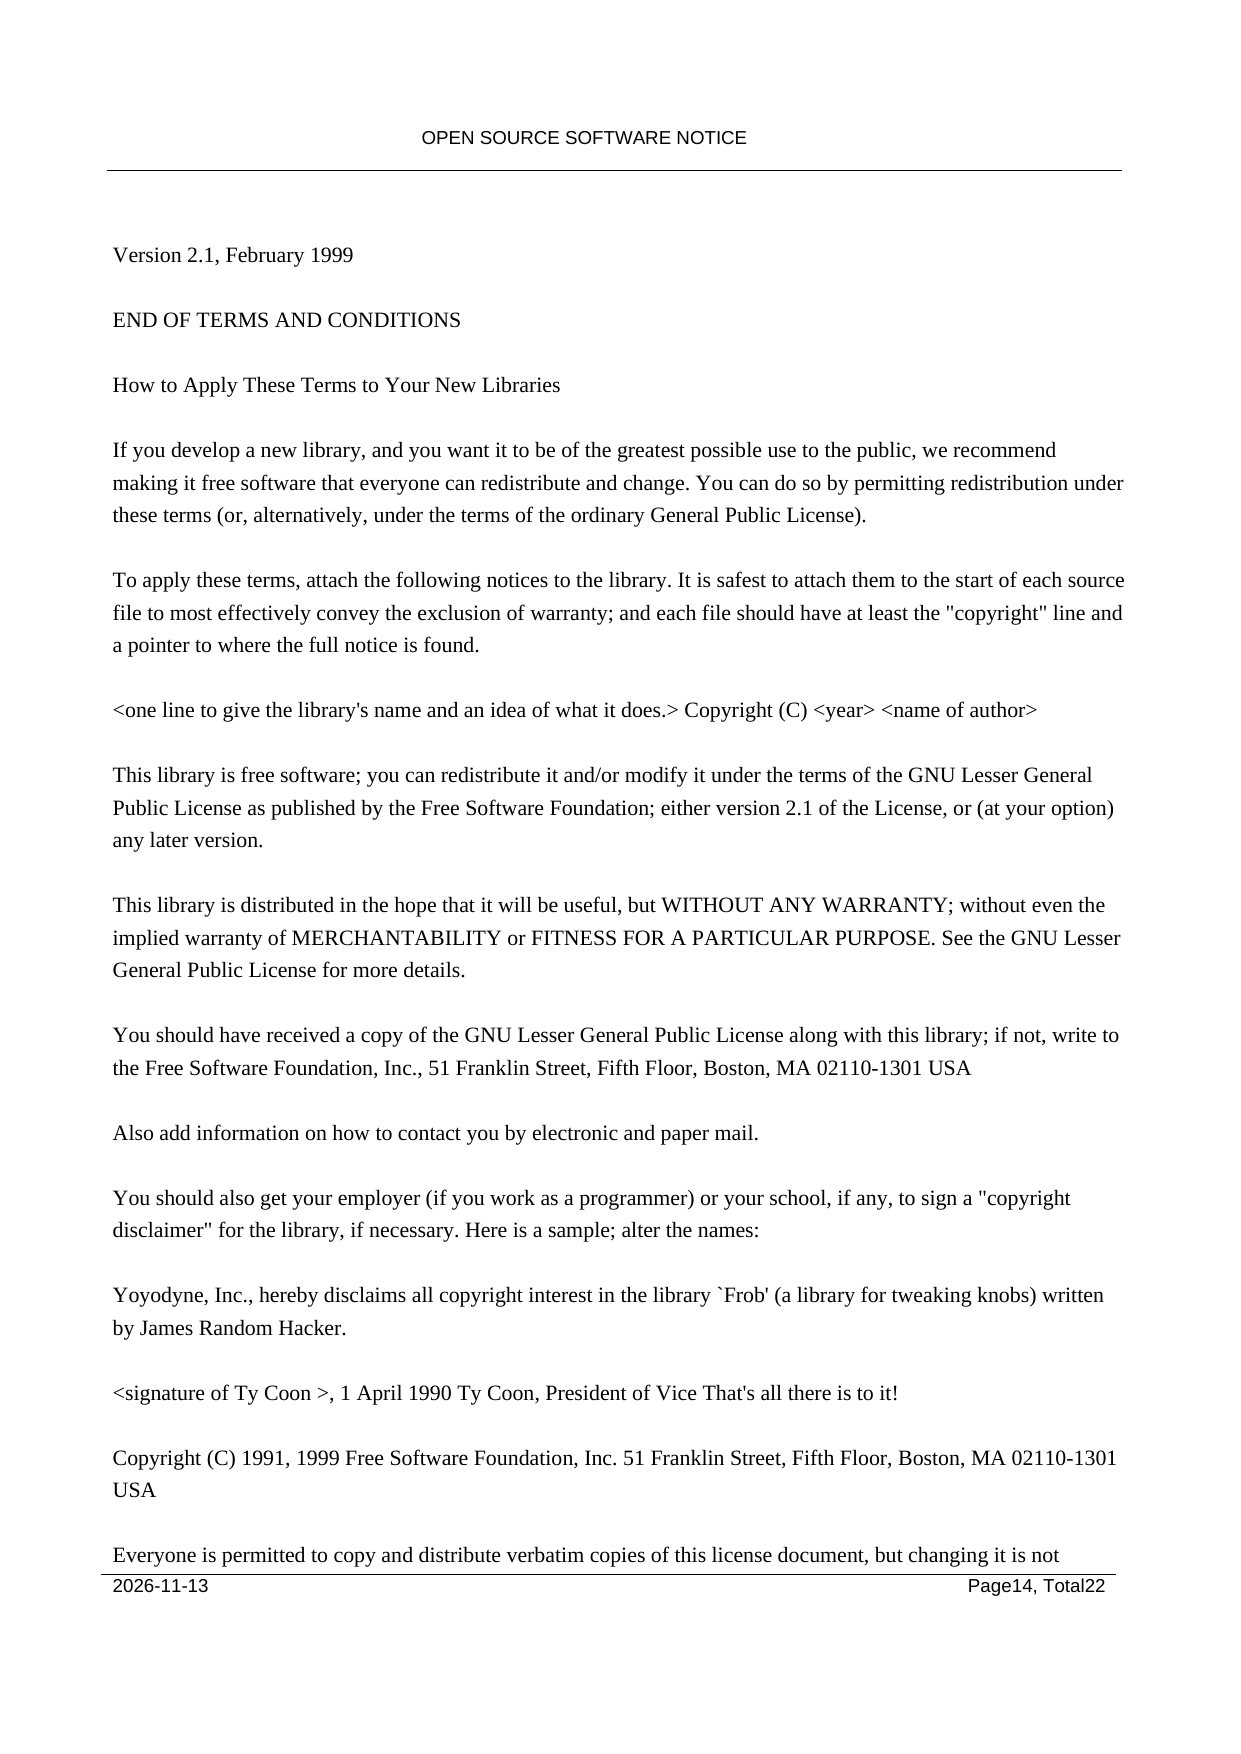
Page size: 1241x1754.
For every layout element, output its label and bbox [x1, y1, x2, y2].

text [112, 206, 1128, 1571]
